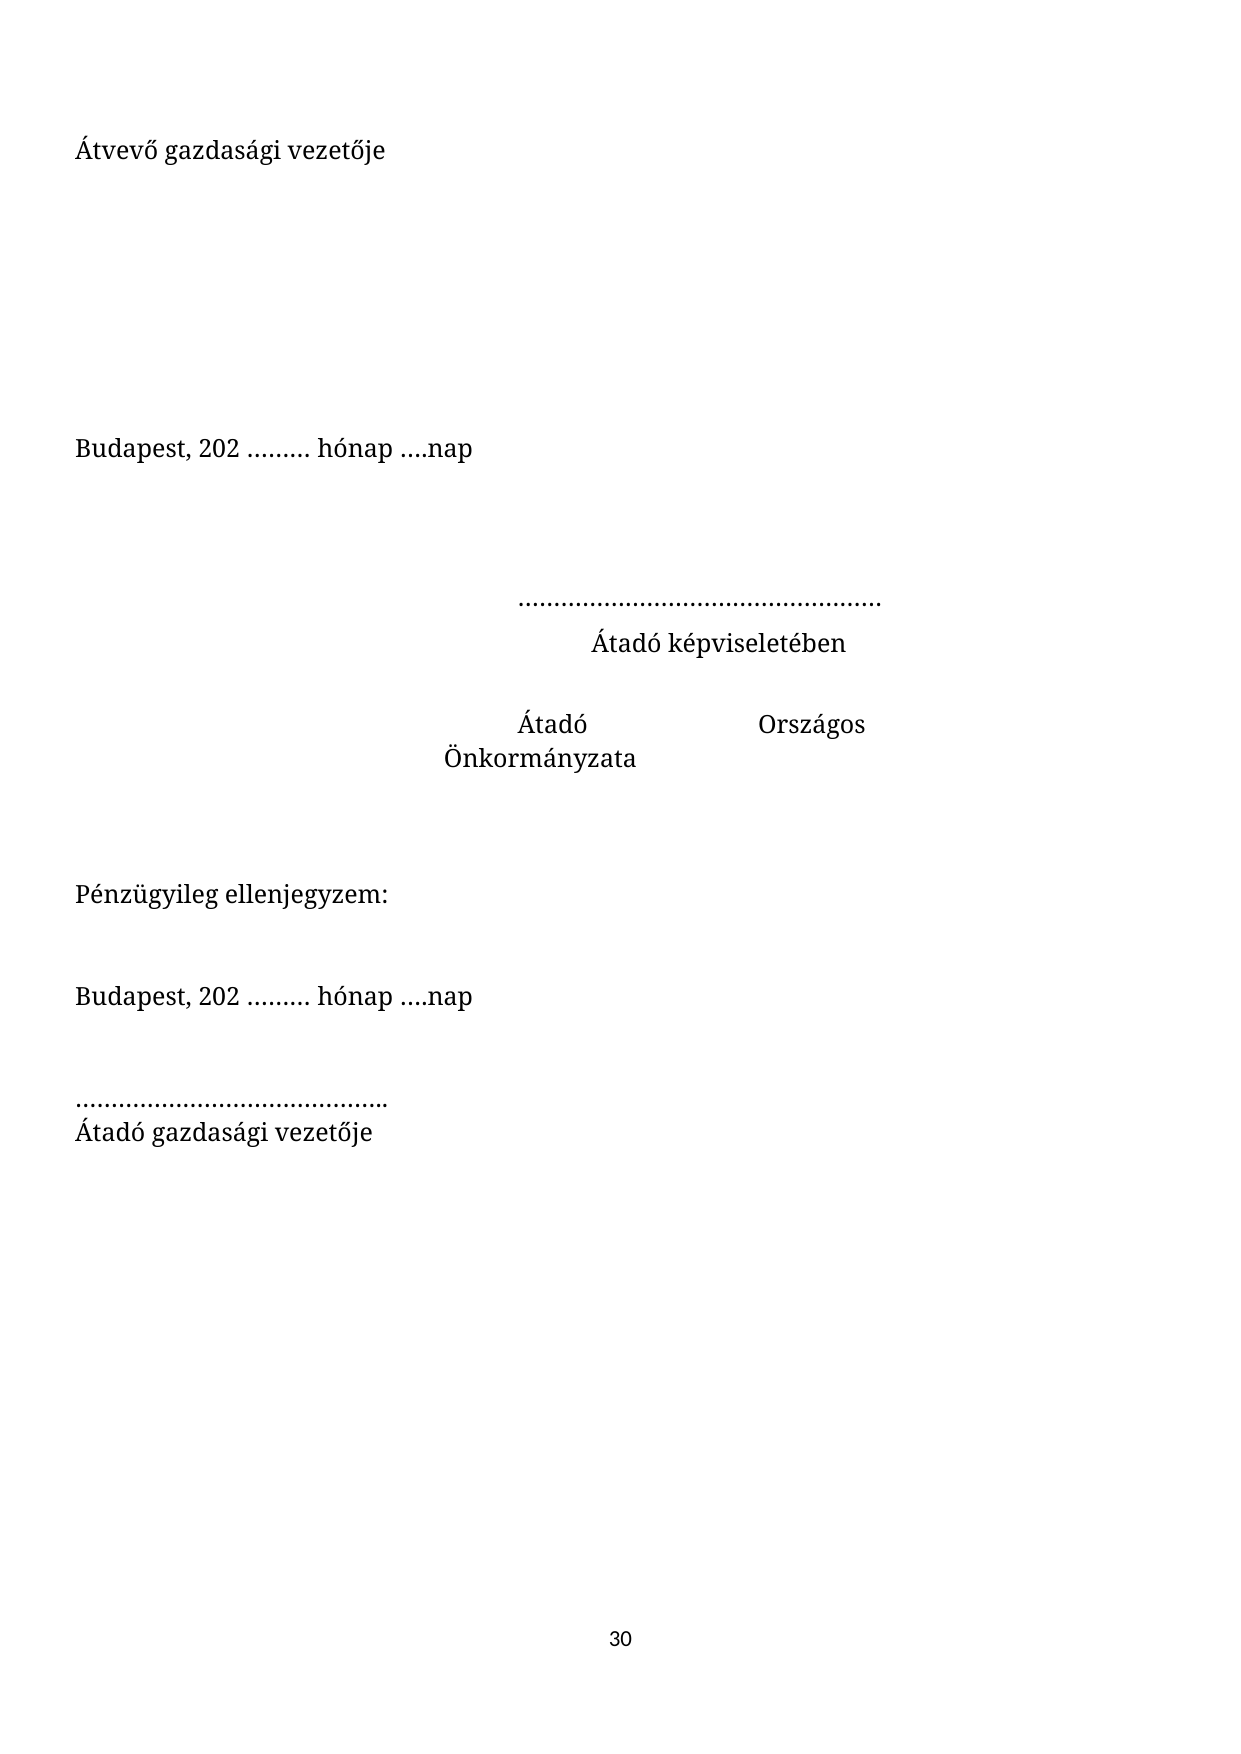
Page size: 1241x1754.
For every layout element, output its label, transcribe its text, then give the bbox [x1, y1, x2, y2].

text …………………………………………… [517, 545, 1162, 613]
text Budapest, 202 ……… hónap ….nap [75, 979, 1078, 1013]
text Budapest, 202 ……… hónap ….nap [75, 430, 1078, 464]
text Átadó képviseletében [517, 626, 1162, 660]
text Átadó Országos Önkormányzata [444, 706, 866, 774]
text …………………………………….. [75, 1081, 1138, 1115]
text Átadó gazdasági vezetője [75, 1115, 1138, 1177]
text Pénzügyileg ellenjegyzem: [75, 877, 1078, 911]
text Átvevő gazdasági vezetője [75, 133, 1162, 167]
